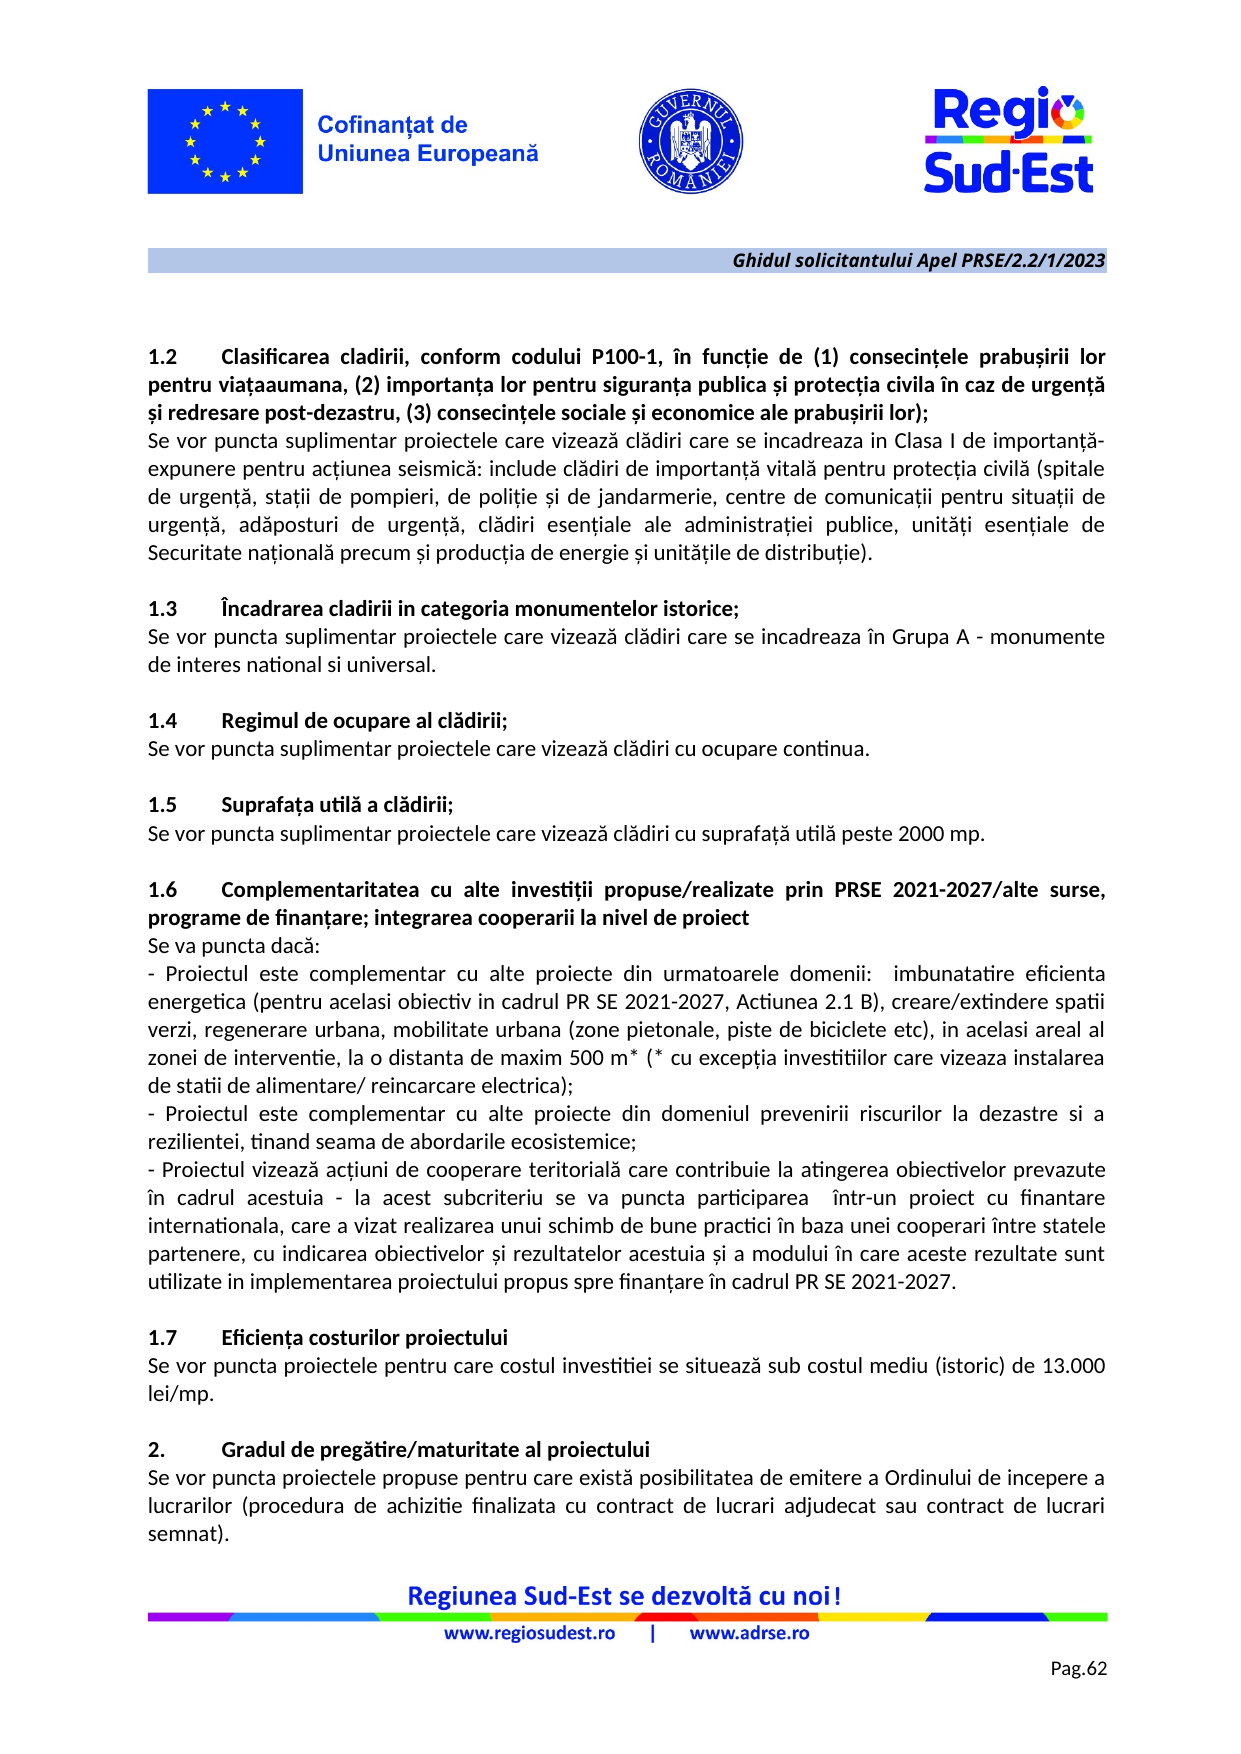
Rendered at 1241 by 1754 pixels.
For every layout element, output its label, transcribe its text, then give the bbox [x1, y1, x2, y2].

text Se vor puncta suplimentar proiectele care vizează clădiri care se incadreaza în Grupa A - monumente de interes national si universal. [148, 622, 1107, 678]
text Se vor puncta proiectele propuse pentru care există posibilitatea de emitere a Ordinului de incepere a lucrarilor (procedura de achizitie finalizata cu contract de lucrari adjudecat sau contract de lucrari semnat). [148, 1463, 1107, 1547]
text Se vor puncta suplimentar proiectele care vizează clădiri cu suprafață utilă peste 2000 mp. [148, 819, 1107, 847]
text Se va puncta dacă: [148, 931, 1107, 959]
text 1.6 Complementaritatea cu alte investiții propuse/realizate prin PRSE 2021-2027/alte surse, programe de finanțare; integrarea cooperarii la nivel de proiect [148, 875, 1107, 931]
text - Proiectul vizează acțiuni de cooperare teritorială care contribuie la atingerea obiectivelor prevazute în cadrul acestuia - la acest subcriteriu se va puncta participarea într-un proiect cu finantare internationala, care a vizat realizarea unui schimb de bune practici în baza unei cooperari între statele partenere, cu indicarea obiectivelor și rezultatelor acestuia și a modului în care aceste rezultate sunt utilizate in implementarea proiectului propus spre finanțare în cadrul PR SE 2021-2027. [148, 1155, 1107, 1295]
text 1.7 Eficiența costurilor proiectului [148, 1323, 1107, 1351]
picture [147, 1586, 1108, 1643]
text Se vor puncta suplimentar proiectele care vizează clădiri cu ocupare continua. [148, 734, 1107, 763]
text 2. Gradul de pregătire/maturitate al proiectului [148, 1435, 1107, 1463]
text 1.2 Clasificarea cladirii, conform codului P100-1, în funcție de (1) consecințele prabușirii lor pentru viațaaumana, (2) importanța lor pentru siguranța publica și protecția civila în caz de urgență și redresare post-dezastru, (3) consecințele sociale și economice ale prabușirii lor); [148, 342, 1107, 426]
text - Proiectul este complementar cu alte proiecte din urmatoarele domenii: imbunatatire eficienta energetica (pentru acelasi obiectiv in cadrul PR SE 2021-2027, Actiunea 2.1 B), creare/extindere spatii verzi, regenerare urbana, mobilitate urbana (zone pietonale, piste de biciclete etc), in acelasi areal al zonei de interventie, la o distanta de maxim 500 m* (* cu excepția investitiilor care vizeaza instalarea de statii de alimentare/ reincarcare electrica); [148, 959, 1107, 1099]
text 1.5 Suprafața utilă a clădirii; [148, 791, 1107, 819]
text Se vor puncta suplimentar proiectele care vizează clădiri care se incadreaza in Clasa I de importanță-expunere pentru acțiunea seismică: include clădiri de importanță vitală pentru protecția civilă (spitale de urgență, stații de pompieri, de poliție și de jandarmerie, centre de comunicații pentru situații de urgență, adăposturi de urgență, clădiri esențiale ale administrației publice, unități esențiale de Securitate națională precum și producția de energie și unitățile de distribuție). [148, 426, 1107, 566]
text 1.3 Încadrarea cladirii in categoria monumentelor istorice; [148, 594, 1107, 622]
picture [147, 86, 1093, 195]
text - Proiectul este complementar cu alte proiecte din domeniul prevenirii riscurilor la dezastre si a rezilientei, tinand seama de abordarile ecosistemice; [148, 1099, 1107, 1155]
text 1.4 Regimul de ocupare al clădirii; [148, 707, 1107, 734]
text Se vor puncta proiectele pentru care costul investitiei se situează sub costul mediu (istoric) de 13.000 lei/mp. [148, 1351, 1107, 1407]
